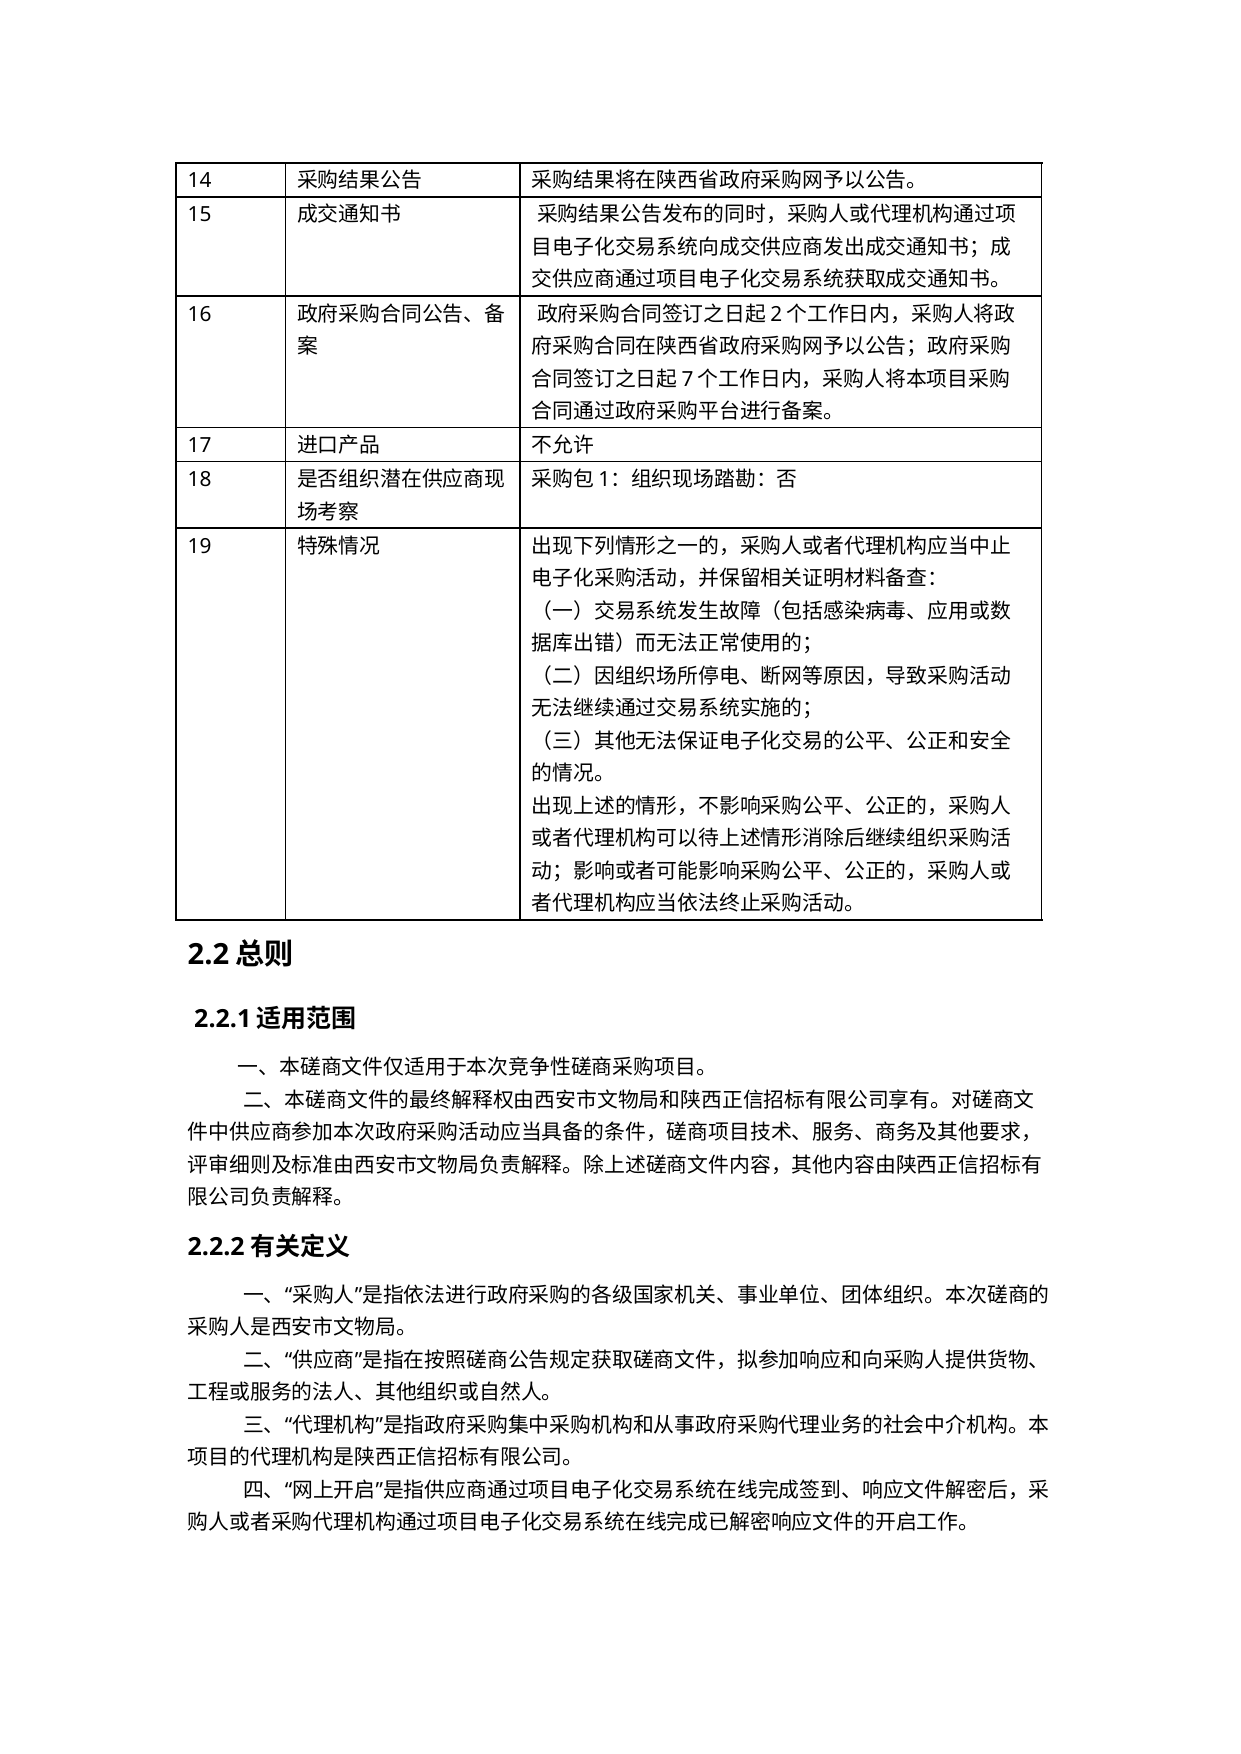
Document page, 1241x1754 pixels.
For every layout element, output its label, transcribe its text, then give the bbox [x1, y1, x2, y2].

table_cell 是否组织潜在供应商现场考察 [286, 462, 519, 527]
table_cell 15 [177, 198, 285, 295]
text 四、“网上开启”是指供应商通过项目电子化交易系统在线完成签到、响应文件解密后，采购人或者采购代理机构通过项目电子化交易系统在线完成已解密响应文件的开启工作。 [187, 1473, 1053, 1538]
table_cell 14 [177, 164, 285, 196]
table_cell 成交通知书 [286, 198, 519, 295]
text 三、“代理机构”是指政府采购集中采购机构和从事政府采购代理业务的社会中介机构。本项目的代理机构是陕西正信招标有限公司。 [187, 1408, 1053, 1473]
table_cell 采购结果公告发布的同时，采购人或代理机构通过项目电子化交易系统向成交供应商发出成交通知书；成交供应商通过项目电子化交易系统获取成交通知书。 [521, 198, 1041, 295]
text 2.2.1适用范围 [187, 985, 1053, 1050]
text 2.2总则 [187, 920, 1053, 985]
table_cell 出现下列情形之一的，采购人或者代理机构应当中止电子化采购活动，并保留相关证明材料备查： （一）交易系统发生故障（包括感染病毒、应用或数据库出错）而无法正常使用的； （二）因组织场所停电、断网等原因，导致采购活动无法继续通过交易系统实施的； （三）其他无法保证电子化交易的公平、公正和安全的情况。 出现上述的情形，不影响采购公平、公正的，采购人或者代理机构可以待上述情形消除后继续组织采购活动；影响或者可能影响采购公平、公正的，采购人或者代理机构应当依法终止采购活动。 [521, 529, 1041, 919]
table_cell 特殊情况 [286, 529, 519, 919]
text 二、本磋商文件的最终解释权由西安市文物局和陕西正信招标有限公司享有。对磋商文件中供应商参加本次政府采购活动应当具备的条件，磋商项目技术、服务、商务及其他要求，评审细则及标准由西安市文物局负责解释。除上述磋商文件内容，其他内容由陕西正信招标有限公司负责解释。 [187, 1083, 1053, 1213]
table_cell 采购结果将在陕西省政府采购网予以公告。 [521, 164, 1041, 196]
text 一、“采购人”是指依法进行政府采购的各级国家机关、事业单位、团体组织。本次磋商的采购人是西安市文物局。 [187, 1278, 1053, 1343]
table_cell 采购结果公告 [286, 164, 519, 196]
table_cell 19 [177, 529, 285, 919]
text 二、“供应商”是指在按照磋商公告规定获取磋商文件，拟参加响应和向采购人提供货物、工程或服务的法人、其他组织或自然人。 [187, 1343, 1053, 1408]
table_cell 17 [177, 428, 285, 461]
table_cell 采购包1：组织现场踏勘：否 [521, 462, 1041, 527]
table_cell 不允许 [521, 428, 1041, 461]
text 2.2.2有关定义 [187, 1213, 1053, 1278]
text 一、本磋商文件仅适用于本次竞争性磋商采购项目。 [187, 1050, 1053, 1083]
table_cell 16 [177, 297, 285, 427]
table_cell 进口产品 [286, 428, 519, 461]
table_cell 18 [177, 462, 285, 527]
table_cell 政府采购合同签订之日起2个工作日内，采购人将政府采购合同在陕西省政府采购网予以公告；政府采购合同签订之日起7个工作日内，采购人将本项目采购合同通过政府采购平台进行备案。 [521, 297, 1041, 427]
table_cell 政府采购合同公告、备案 [286, 297, 519, 427]
